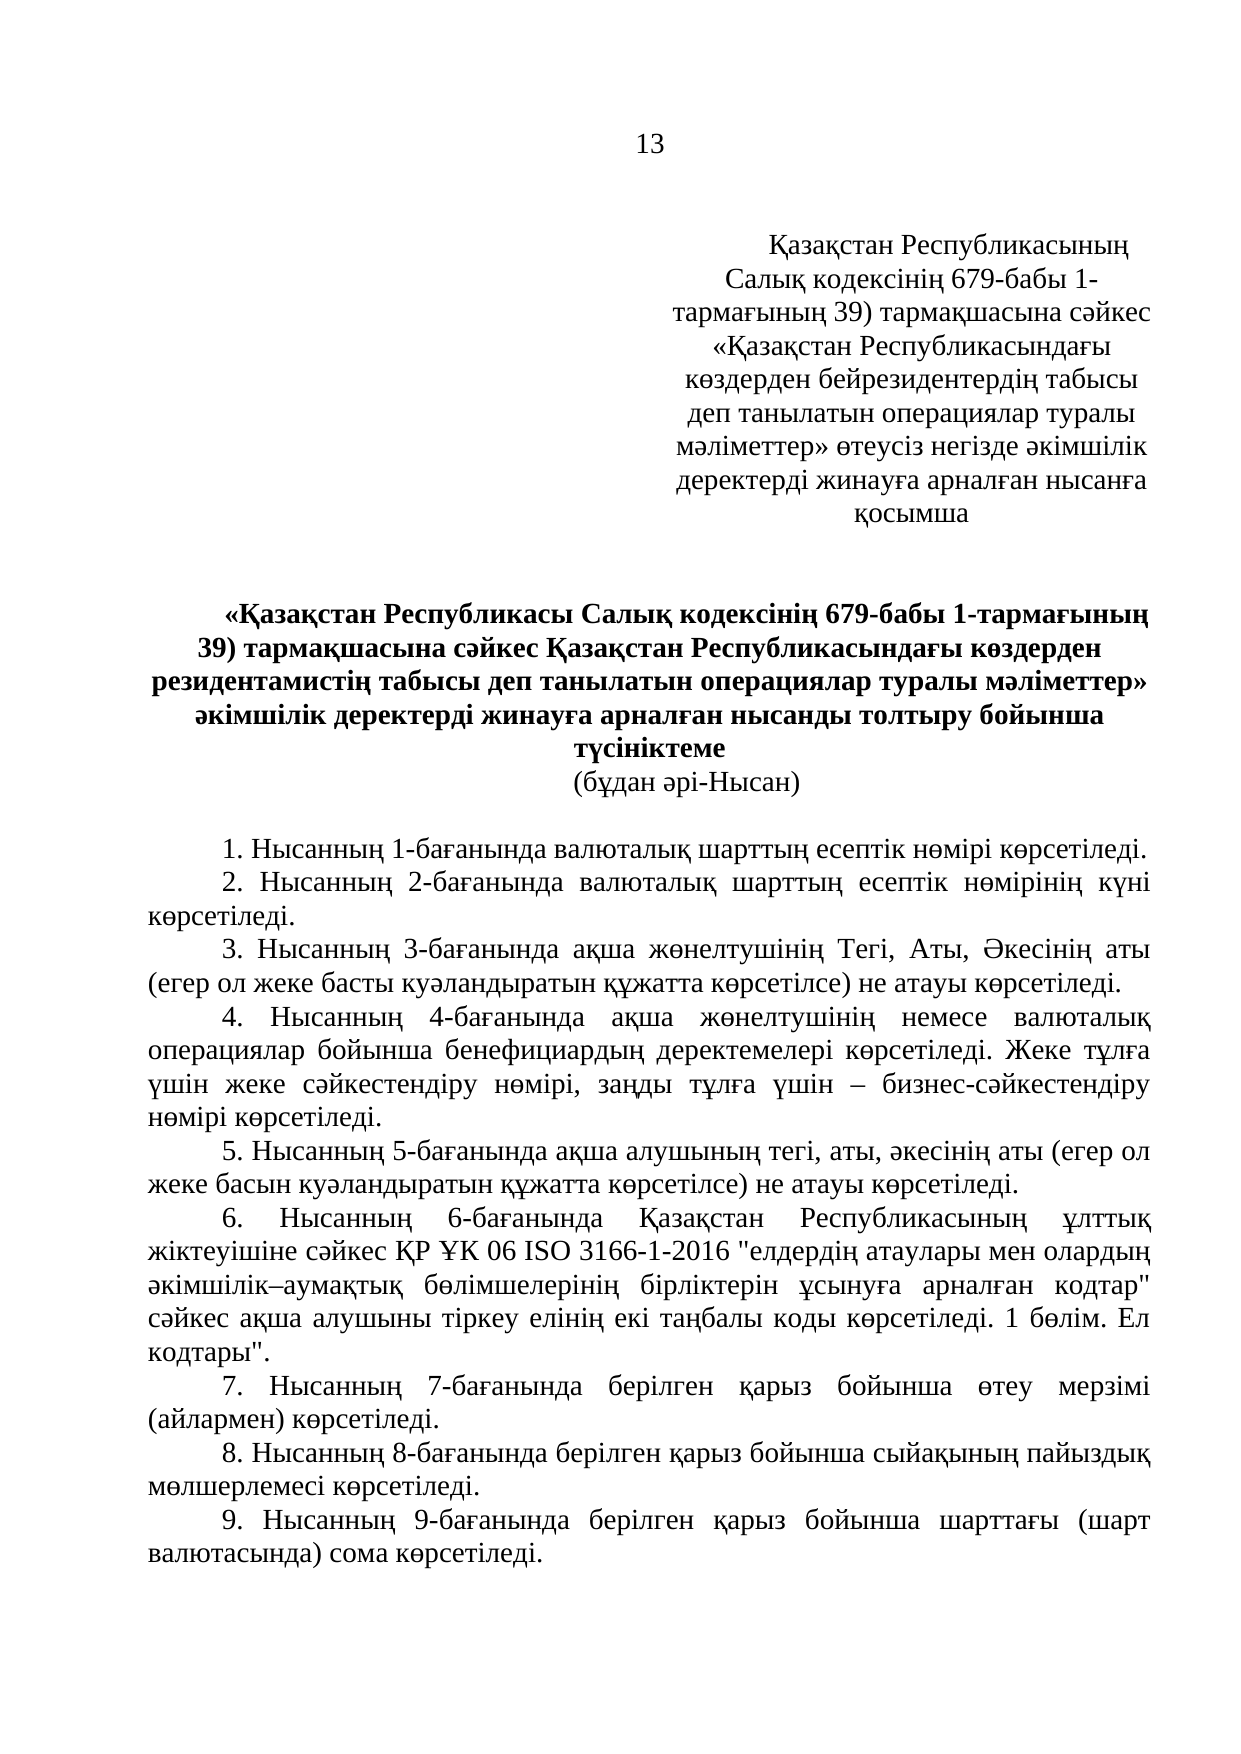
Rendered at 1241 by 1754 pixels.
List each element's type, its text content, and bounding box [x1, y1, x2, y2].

text 8. Нысанның 8-бағанында берілген қарыз бойынша сыйақының пайыздық мөлшерлемесі көрсетіледі. [148, 1435, 1152, 1502]
text «Қазақстан Республикасы Салық кодексінің 679-бабы 1-тармағының 39) тармақшасына сәйкес Қазақстан Республикасындағы көздерден резидентамистің табысы деп танылатын операциялар туралы мәліметтер» әкімшілік деректерді жинауға арналған нысанды толтыру бойынша түсініктеме [148, 596, 1152, 764]
text 3. Нысанның 3-бағанында ақша жөнелтушінің Тегі, Аты, Әкесінің аты (егер ол жеке басты куәландыратын құжатта көрсетілсе) не атауы көрсетіледі. [148, 932, 1152, 999]
text 4. Нысанның 4-бағанында ақша жөнелтушінің немесе валюталық операциялар бойынша бенефициардың деректемелері көрсетіледі. Жеке тұлға үшін жеке сәйкестендіру нөмірі, заңды тұлға үшін – бизнес-сәйкестендіру нөмірі көрсетіледі. [148, 999, 1152, 1133]
text (бұдан әрі-Нысан) [148, 764, 1152, 797]
text Қазақстан Республикасының Салық кодексінің 679-бабы 1-тармағының 39) тармақшасына сәйкес «Қазақстан Республикасындағы көздерден бейрезидентердің табысы деп танылатын операциялар туралы мәліметтер» өтеусіз негізде әкімшілік деректерді жинауға арналған нысанға қосымша [671, 227, 1152, 529]
text 7. Нысанның 7-бағанында берілген қарыз бойынша өтеу мерзімі (айлармен) көрсетіледі. [148, 1368, 1152, 1435]
text 6. Нысанның 6-бағанында Қазақстан Республикасының ұлттық жіктеуішіне сәйкес ҚР ҰК 06 ISO 3166-1-2016 "елдердің атаулары мен олардың әкімшілік–аумақтық бөлімшелерінің бірліктерін ұсынуға арналған кодтар" сәйкес ақша алушыны тіркеу елінің екі таңбалы коды көрсетіледі. 1 бөлім. Ел кодтары". [148, 1200, 1152, 1368]
text 1. Нысанның 1-бағанында валюталық шарттың есептік нөмірі көрсетіледі. [148, 831, 1152, 864]
text 9. Нысанның 9-бағанында берілген қарыз бойынша шарттағы (шарт валютасында) сома көрсетіледі. [148, 1502, 1152, 1569]
text 2. Нысанның 2-бағанында валюталық шарттың есептік нөмірінің күні көрсетіледі. [148, 864, 1152, 932]
text 5. Нысанның 5-бағанында ақша алушының тегі, аты, әкесінің аты (егер ол жеке басын куәландыратын құжатта көрсетілсе) не атауы көрсетіледі. [148, 1133, 1152, 1200]
